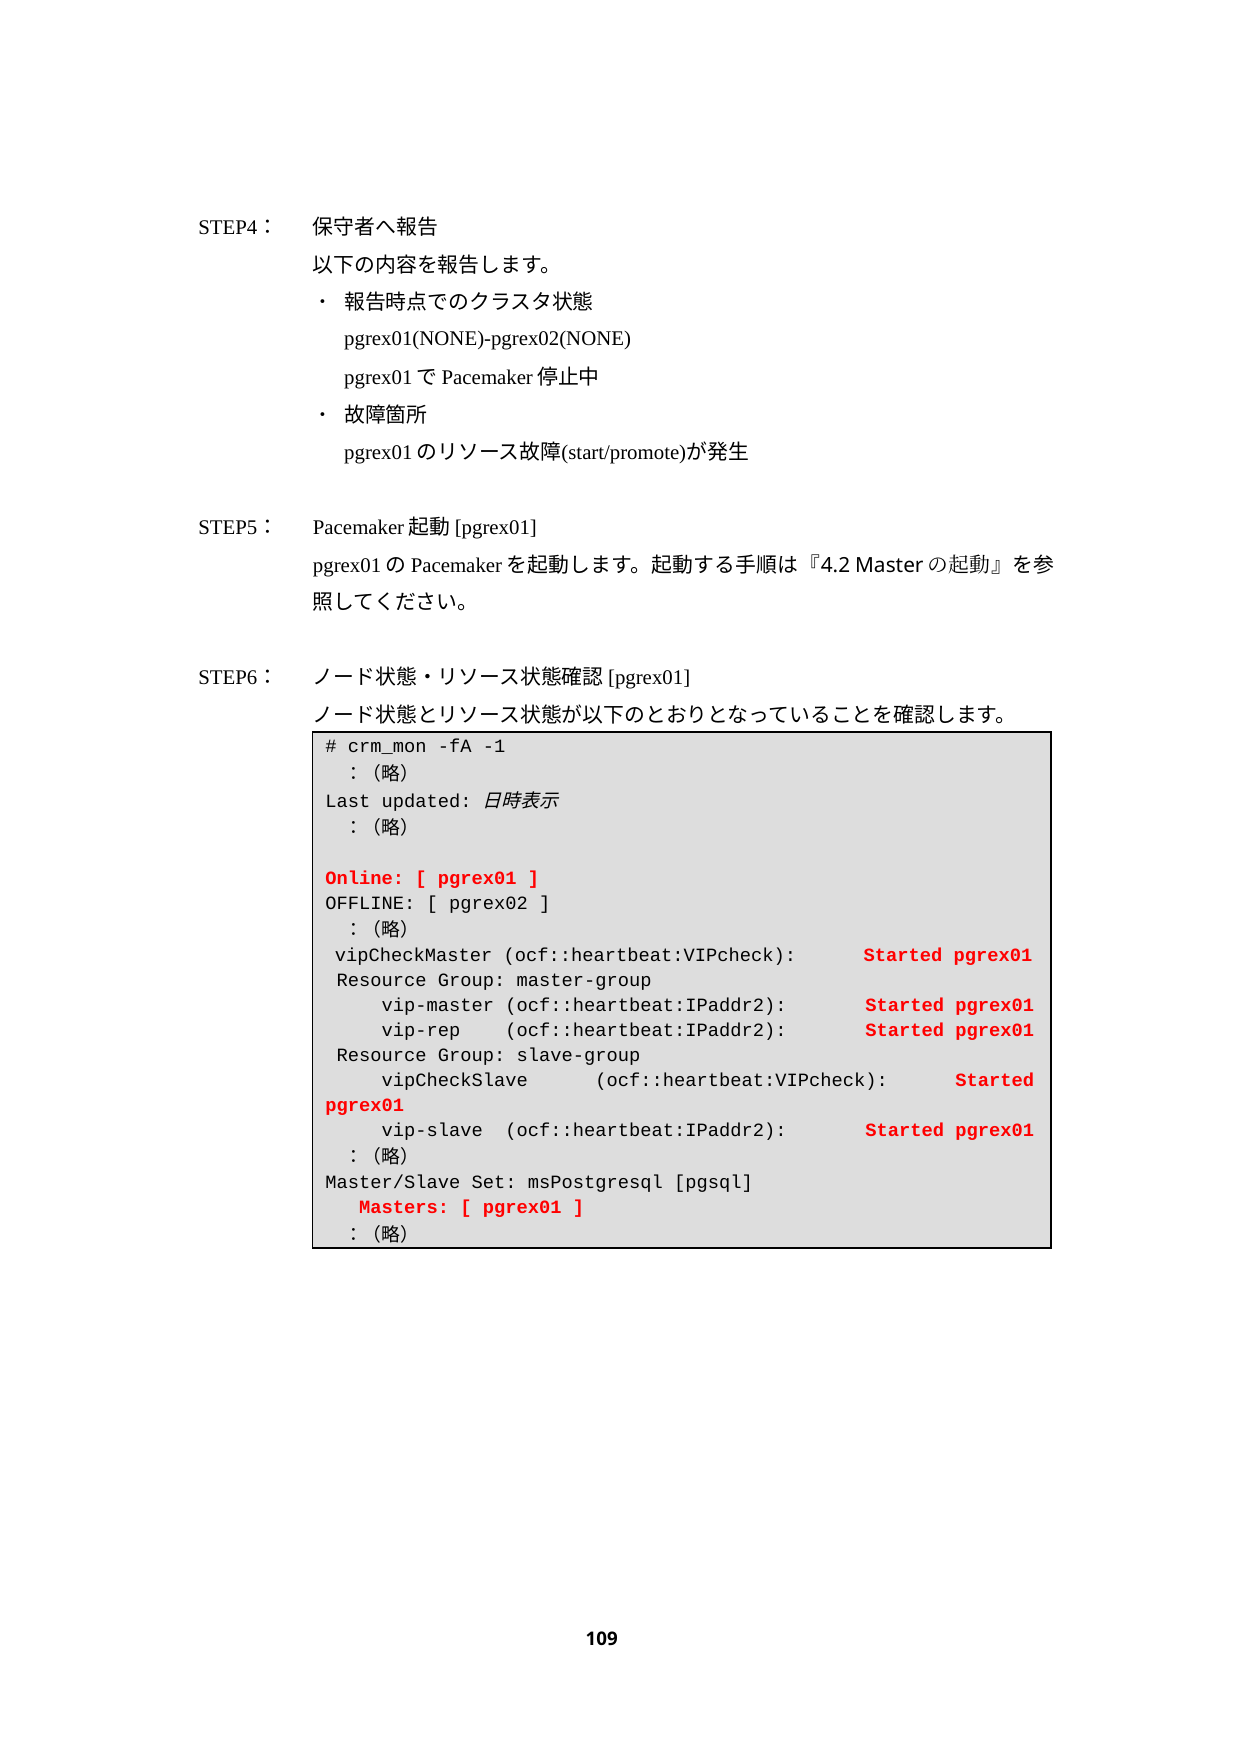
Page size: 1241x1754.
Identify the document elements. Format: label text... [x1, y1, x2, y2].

text 以下の内容を報告します。 [313, 244, 1054, 282]
list 故障箇所 pgrex01のリソース故障(start/promote)が発生 [313, 394, 1054, 469]
text STEP6： ノード状態・リソース状態確認 [pgrex01] [198, 657, 1054, 694]
text STEP5： Pacemaker起動 [pgrex01] [198, 507, 1054, 544]
text ノード状態とリソース状態が以下のとおりとなっていることを確認します。 [313, 694, 1054, 732]
text pgrex01のPacemakerを起動します。起動する手順は『4.2 Masterの起動』を参照してください。 [313, 544, 1054, 619]
list 報告時点でのクラスタ状態 pgrex01(NONE)-pgrex02(NONE) pgrex01でPacemaker停止中 [313, 282, 1054, 394]
text STEP4： 保守者へ報告 [198, 207, 1054, 244]
